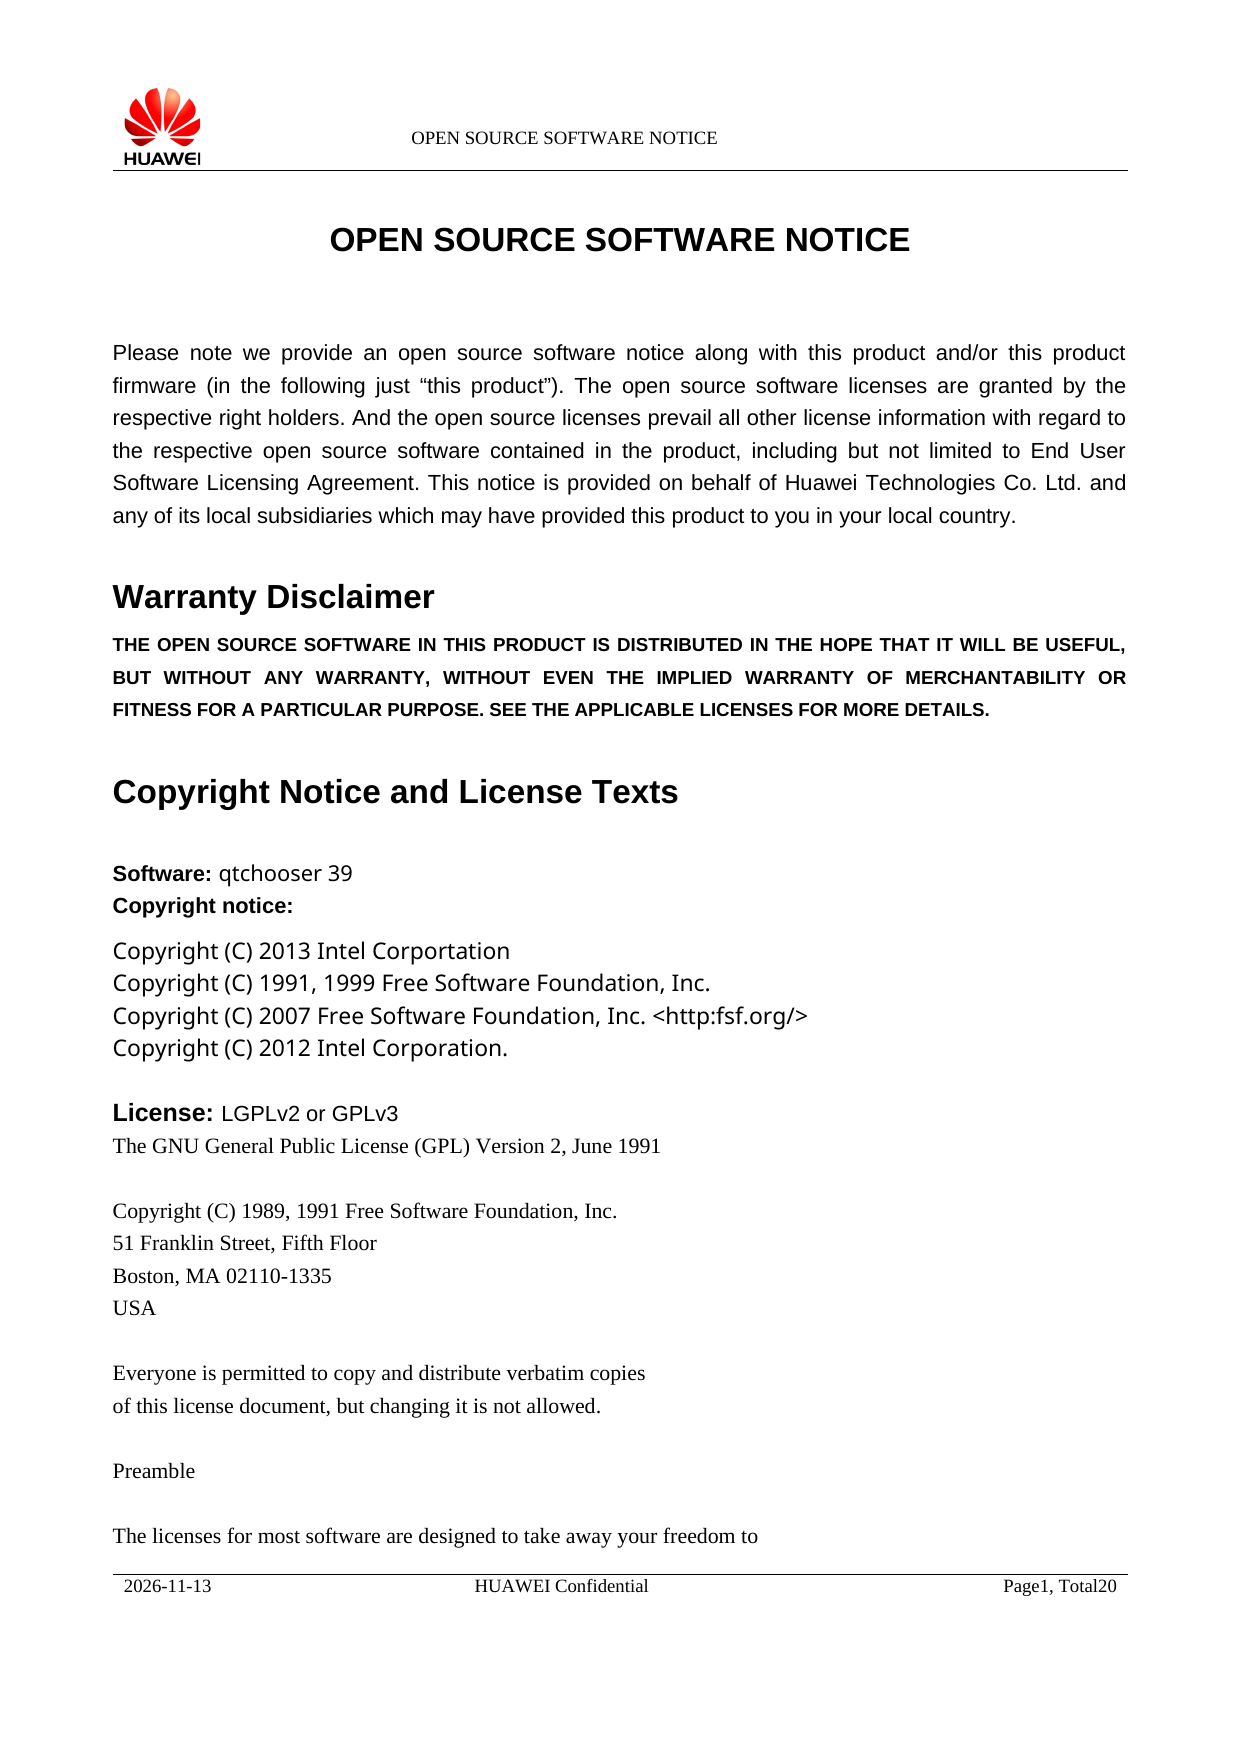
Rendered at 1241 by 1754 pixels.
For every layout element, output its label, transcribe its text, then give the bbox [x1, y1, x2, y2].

text The open source software in this product is distributed in the hope that it will be useful, but WITHOUT ANY WARRANTY, without even the implied warranty of MERCHANTABILITY or FITNESS FOR A PARTICULAR PURPOSE. See the applicable licenses for more details. [112, 629, 1128, 726]
text Copyright Notice and License Texts [112, 759, 1128, 824]
title Software: qtchooser 39 [112, 856, 1128, 889]
text Copyright notice: [112, 889, 1128, 921]
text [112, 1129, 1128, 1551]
text Please note we provide an open source software notice along with this product and/or this product firmware (in the following just “this product”). The open source software licenses are granted by the respective right holders. And the open source licenses prevail all other license information with regard to the respective open source software contained in the product, including but not limited to End User Software Licensing Agreement. This notice is provided on behalf of Huawei Technologies Co. Ltd. and any of its local subsidiaries which may have provided this product to you in your local country. [112, 336, 1128, 531]
text License: LGPLv2 or GPLv3 [112, 1096, 1128, 1129]
picture [124, 88, 201, 165]
text Copyright (C) 2013 Intel Corportation Copyright (C) 1991, 1999 Free Software Foundation, Inc. Copyright (C) 2007 Free Software Foundation, Inc. <http:fsf.org/> Copyright (C) 2012 Intel Corporation. [112, 934, 1128, 1096]
text Warranty Disclaimer [112, 564, 1128, 629]
text OPEN SOURCE SOFTWARE NOTICE [112, 206, 1128, 271]
